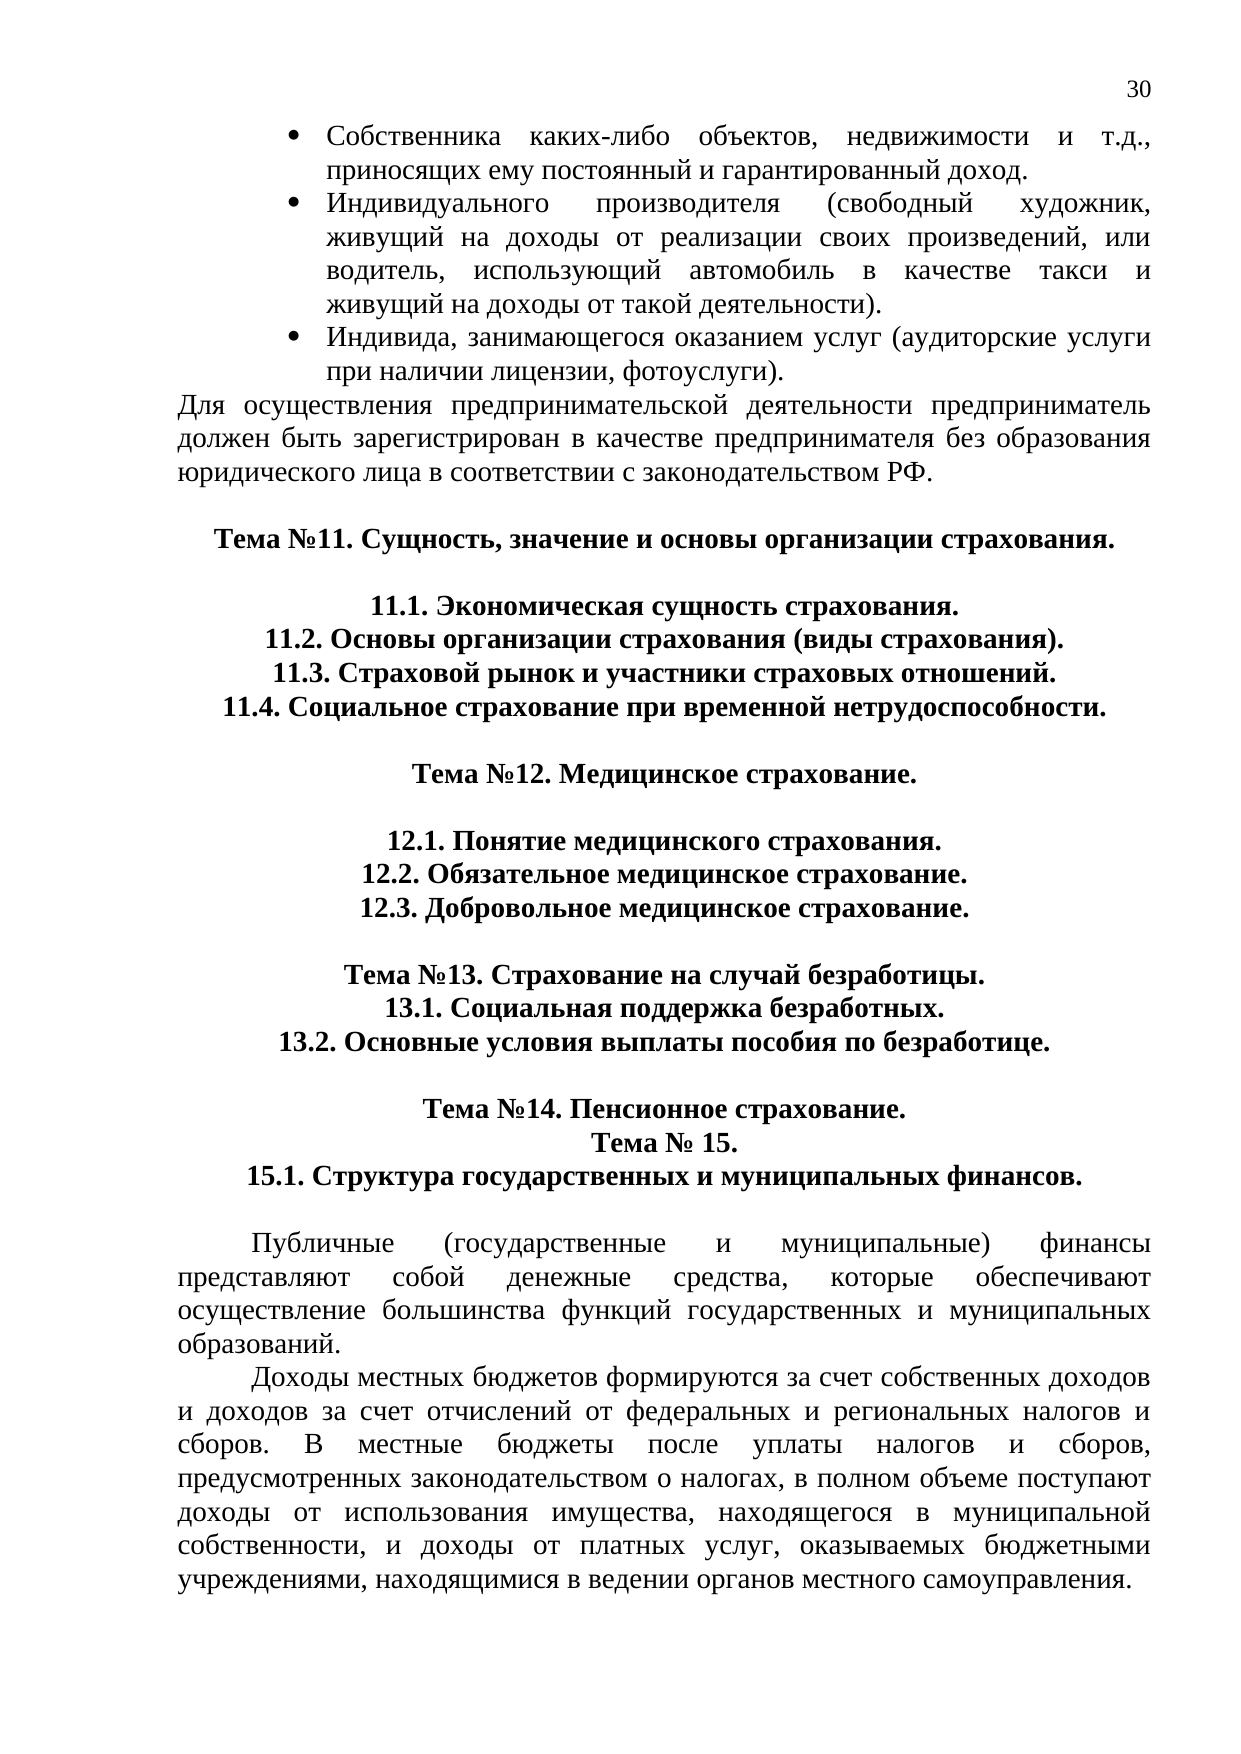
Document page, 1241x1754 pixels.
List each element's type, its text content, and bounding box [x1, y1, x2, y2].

text 12.1. Понятие медицинского страхования. [177, 823, 1152, 856]
text Публичные (государственные и муниципальные) финансы представляют собой денежные средства, которые обеспечивают осуществление большинства функций государственных и муниципальных образований. [177, 1225, 1152, 1359]
text Тема №13. Страхование на случай безработицы. [177, 957, 1152, 991]
text 13.2. Основные условия выплаты пособия по безработице. [177, 1024, 1152, 1058]
text 12.3. Добровольное медицинское страхование. [177, 890, 1152, 923]
list Индивида, занимающегося оказанием услуг (аудиторские услуги при наличии лицензии, фотоуслуги). [288, 319, 1152, 387]
text 11.1. Экономическая сущность страхования. [177, 588, 1152, 622]
text Для осуществления предпринимательской деятельности предприниматель должен быть зарегистрирован в качестве предпринимателя без образования юридического лица в соответствии с законодательством РФ. [177, 387, 1152, 487]
text 11.3. Страховой рынок и участники страховых отношений. [177, 655, 1152, 689]
list Индивидуального производителя (свободный художник, живущий на доходы от реализации своих произведений, или водитель, использующий автомобиль в качестве такси и живущий на доходы от такой деятельности). [288, 185, 1152, 319]
text 11.4. Социальное страхование при временной нетрудоспособности. [177, 689, 1152, 722]
text Тема № 15. [177, 1125, 1152, 1158]
text Тема №14. Пенсионное страхование. [177, 1091, 1152, 1125]
text 13.1. Социальная поддержка безработных. [177, 991, 1152, 1024]
text 11.2. Основы организации страхования (виды страхования). [177, 622, 1152, 655]
text 12.2. Обязательное медицинское страхование. [177, 856, 1152, 890]
text Тема №11. Сущность, значение и основы организации страхования. [177, 521, 1152, 554]
text Доходы местных бюджетов формируются за счет собственных доходов и доходов за счет отчислений от федеральных и региональных налогов и сборов. В местные бюджеты после уплаты налогов и сборов, предусмотренных законодательством о налогах, в полном объеме поступают доходы от использования имущества, находящегося в муниципальной собственности, и доходы от платных услуг, оказываемых бюджетными учреждениями, находящимися в ведении органов местного самоуправления. [177, 1359, 1152, 1594]
text 15.1. Структура государственных и муниципальных финансов. [177, 1158, 1152, 1192]
text Тема №12. Медицинское страхование. [177, 756, 1152, 789]
list Собственника каких-либо объектов, недвижимости и т.д., приносящих ему постоянный и гарантированный доход. [288, 118, 1152, 185]
